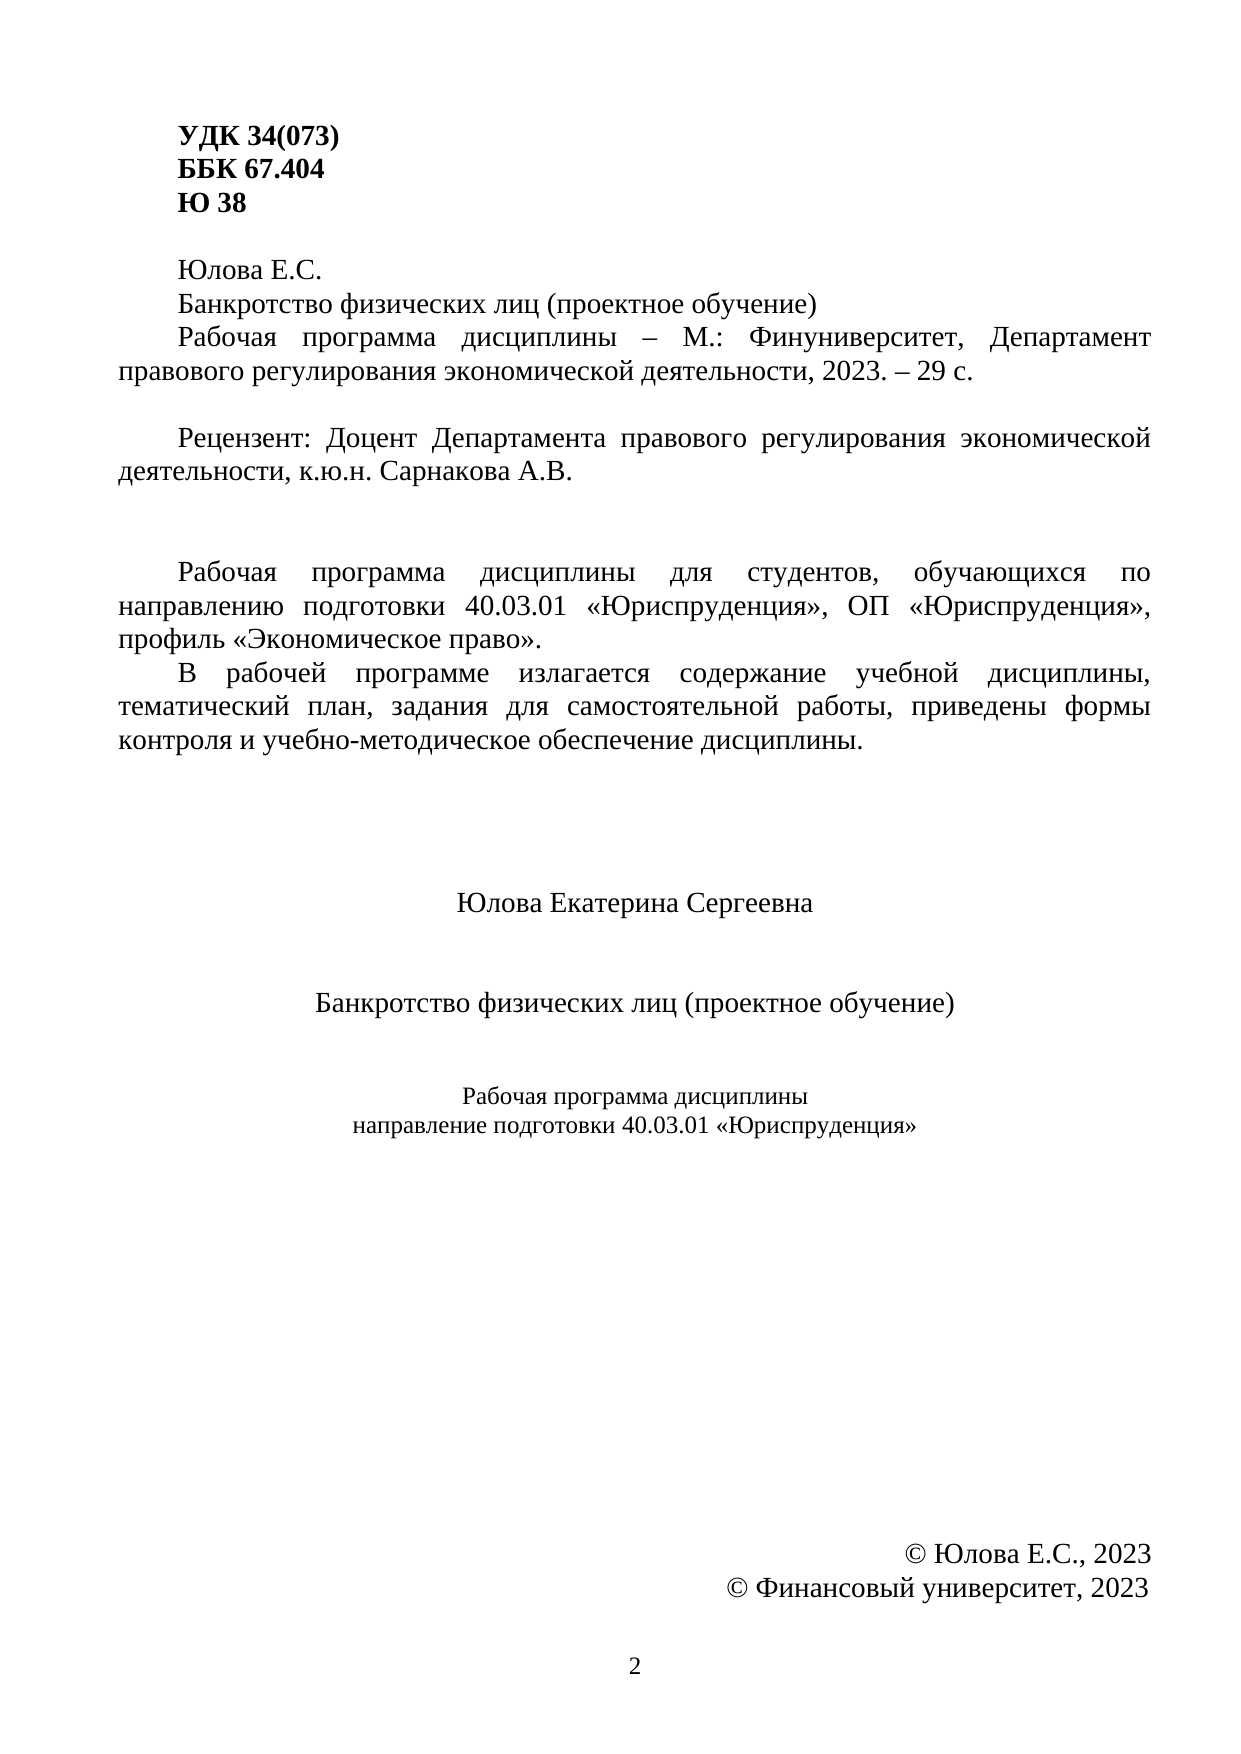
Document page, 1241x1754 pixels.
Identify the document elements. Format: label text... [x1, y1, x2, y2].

text Юлова Е.С. [118, 252, 1152, 286]
text УДК 34(073) [118, 118, 1152, 152]
text Банкротство физических лиц (проектное обучение) [118, 985, 1152, 1019]
text Банкротство физических лиц (проектное обучение) [118, 286, 1152, 319]
text Юлова Екатерина Сергеевна [118, 885, 1152, 918]
text Рецензент: Доцент Департамента правового регулирования экономической деятельности, к.ю.н. Сарнакова А.В. [118, 420, 1152, 487]
text Рабочая программа дисциплины – М.: Финуниверситет, Департамент правового регулирования экономической деятельности, 2023. – 29 с. [118, 319, 1152, 386]
text В рабочей программе излагается содержание учебной дисциплины, тематический план, задания для самостоятельной работы, приведены формы контроля и учебно-методическое обеспечение дисциплины. [118, 655, 1152, 755]
text © Финансовый университет, 2023 [118, 1570, 1152, 1603]
text Ю 38 [118, 185, 1152, 219]
text © Юлова Е.С., 2023 [118, 1536, 1152, 1570]
text Рабочая программа дисциплины для студентов, обучающихся по направлению подготовки 40.03.01 «Юриспруденция», ОП «Юриспруденция», профиль «Экономическое право». [118, 554, 1152, 655]
text направление подготовки 40.03.01 «Юриспруденция» [118, 1110, 1152, 1139]
text Рабочая программа дисциплины [118, 1081, 1152, 1110]
text ББК 67.404 [118, 152, 1152, 185]
